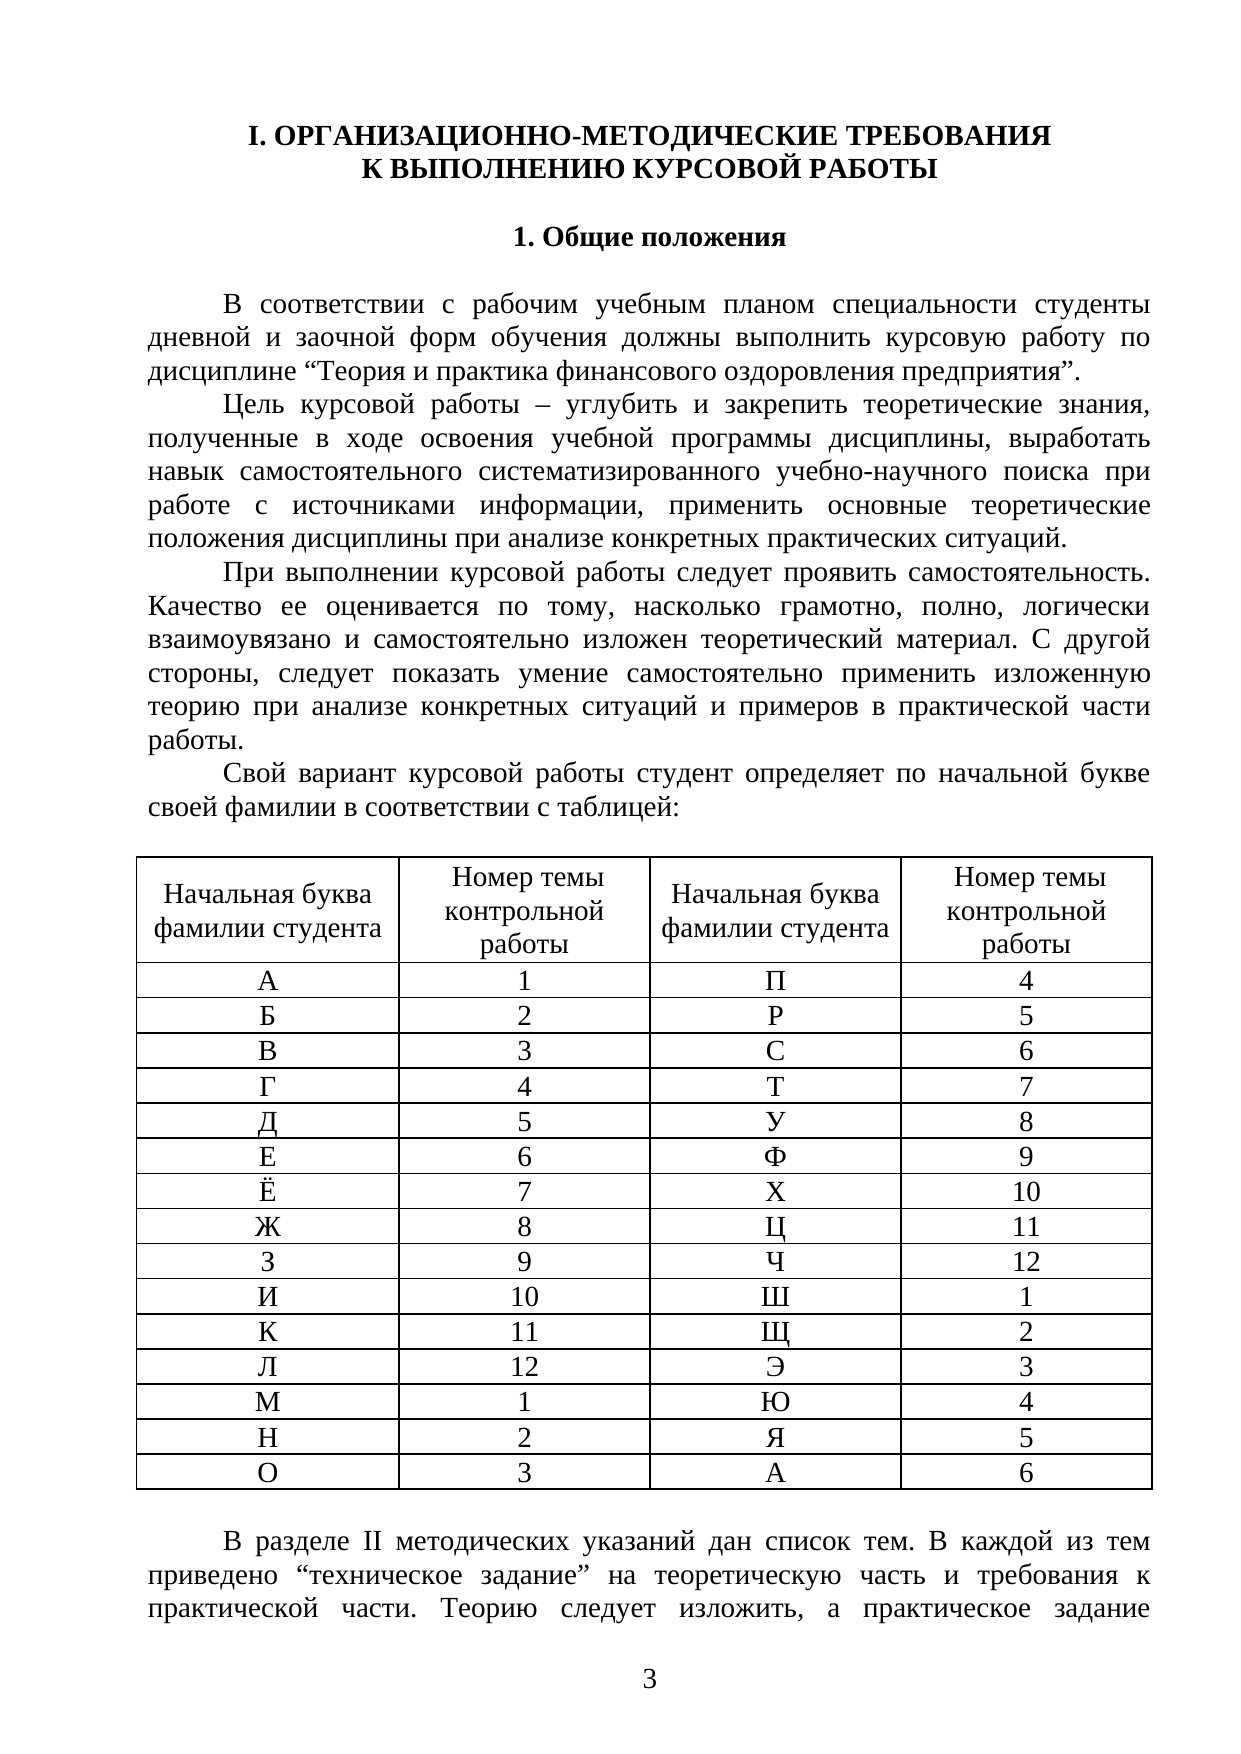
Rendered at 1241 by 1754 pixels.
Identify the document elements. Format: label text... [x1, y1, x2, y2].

table_cell Т [651, 1069, 900, 1102]
table_cell 5 [400, 1104, 649, 1137]
table_cell К [137, 1315, 398, 1348]
table_cell 3 [400, 1455, 649, 1488]
text 1. Общие положения [148, 219, 1152, 252]
table_cell Ф [651, 1139, 900, 1172]
table_cell Н [137, 1420, 398, 1453]
table_cell Щ [651, 1315, 900, 1348]
table_cell Ш [651, 1279, 900, 1313]
table_cell Г [137, 1069, 398, 1102]
table_cell 4 [902, 963, 1151, 997]
table_cell Я [651, 1420, 900, 1453]
text Цель курсовой работы – углубить и закрепить теоретические знания, полученные в ходе освоения учебной программы дисциплины, выработать навык самостоятельного систематизированного учебно-научного поиска при работе с источниками информации, применить основные теоретические положения дисциплины при анализе конкретных практических ситуаций. [148, 386, 1152, 554]
table_cell 6 [902, 1455, 1151, 1488]
table_cell А [137, 963, 398, 997]
table_cell 8 [400, 1209, 649, 1243]
table_cell Б [137, 998, 398, 1032]
text При выполнении курсовой работы следует проявить самостоятельность. Качество ее оценивается по тому, насколько грамотно, полно, логически взаимоувязано и самостоятельно изложен теоретический материал. С другой стороны, следует показать умение самостоятельно применить изложенную теорию при анализе конкретных ситуаций и примеров в практической части работы. [148, 554, 1152, 755]
table_cell Р [651, 998, 900, 1032]
table_cell 1 [902, 1279, 1151, 1313]
table_cell 3 [400, 1034, 649, 1067]
table_cell 11 [400, 1315, 649, 1348]
text К ВЫПОЛНЕНИЮ КУРСОВОЙ РАБОТЫ [148, 152, 1152, 185]
table_cell 9 [400, 1244, 649, 1278]
table_cell Ч [651, 1244, 900, 1278]
table_cell Ж [137, 1209, 398, 1243]
table_cell З [137, 1244, 398, 1278]
table_header Начальная буква фамилии студента [137, 858, 398, 962]
table_cell 6 [902, 1034, 1151, 1067]
table_cell Л [137, 1350, 398, 1383]
table_cell В [137, 1034, 398, 1067]
table_cell 12 [400, 1350, 649, 1383]
table_cell И [137, 1279, 398, 1313]
table_cell С [651, 1034, 900, 1067]
table_header Номер темы контрольной работы [902, 858, 1151, 962]
table_cell 2 [400, 1420, 649, 1453]
table_cell А [651, 1455, 900, 1488]
table_cell 10 [902, 1174, 1151, 1207]
table_cell 2 [902, 1315, 1151, 1348]
table_cell 1 [400, 1385, 649, 1418]
table_header Номер темы контрольной работы [400, 858, 649, 962]
table_cell М [137, 1385, 398, 1418]
table_cell Ц [651, 1209, 900, 1243]
table_cell 10 [400, 1279, 649, 1313]
table_cell 4 [400, 1069, 649, 1102]
table_cell 6 [400, 1139, 649, 1172]
table_cell 9 [902, 1139, 1151, 1172]
table_cell 2 [400, 998, 649, 1032]
table_cell Ю [651, 1385, 900, 1418]
table_cell 12 [902, 1244, 1151, 1278]
table_cell Е [137, 1139, 398, 1172]
table_cell 5 [902, 998, 1151, 1032]
table_cell Д [137, 1104, 398, 1137]
table_header Начальная буква фамилии студента [651, 858, 900, 962]
table_cell 11 [902, 1209, 1151, 1243]
table_cell Х [651, 1174, 900, 1207]
table_cell О [137, 1455, 398, 1488]
table_cell У [651, 1104, 900, 1137]
table_cell 7 [902, 1069, 1151, 1102]
table_cell 5 [902, 1420, 1151, 1453]
table_cell 7 [400, 1174, 649, 1207]
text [148, 1523, 1152, 1624]
table_cell Э [651, 1350, 900, 1383]
table_cell П [651, 963, 900, 997]
table_cell 3 [902, 1350, 1151, 1383]
table_cell Ё [137, 1174, 398, 1207]
table_cell 1 [400, 963, 649, 997]
text I. ОРГАНИЗАЦИОННО-МЕТОДИЧЕСКИЕ ТРЕБОВАНИЯ [148, 118, 1152, 152]
text Свой вариант курсовой работы студент определяет по начальной букве своей фамилии в соответствии с таблицей: [148, 755, 1152, 822]
table_cell 4 [902, 1385, 1151, 1418]
text В соответствии с рабочим учебным планом специальности студенты дневной и заочной форм обучения должны выполнить курсовую работу по дисциплине “Теория и практика финансового оздоровления предприятия”. [148, 286, 1152, 386]
table_cell 8 [902, 1104, 1151, 1137]
